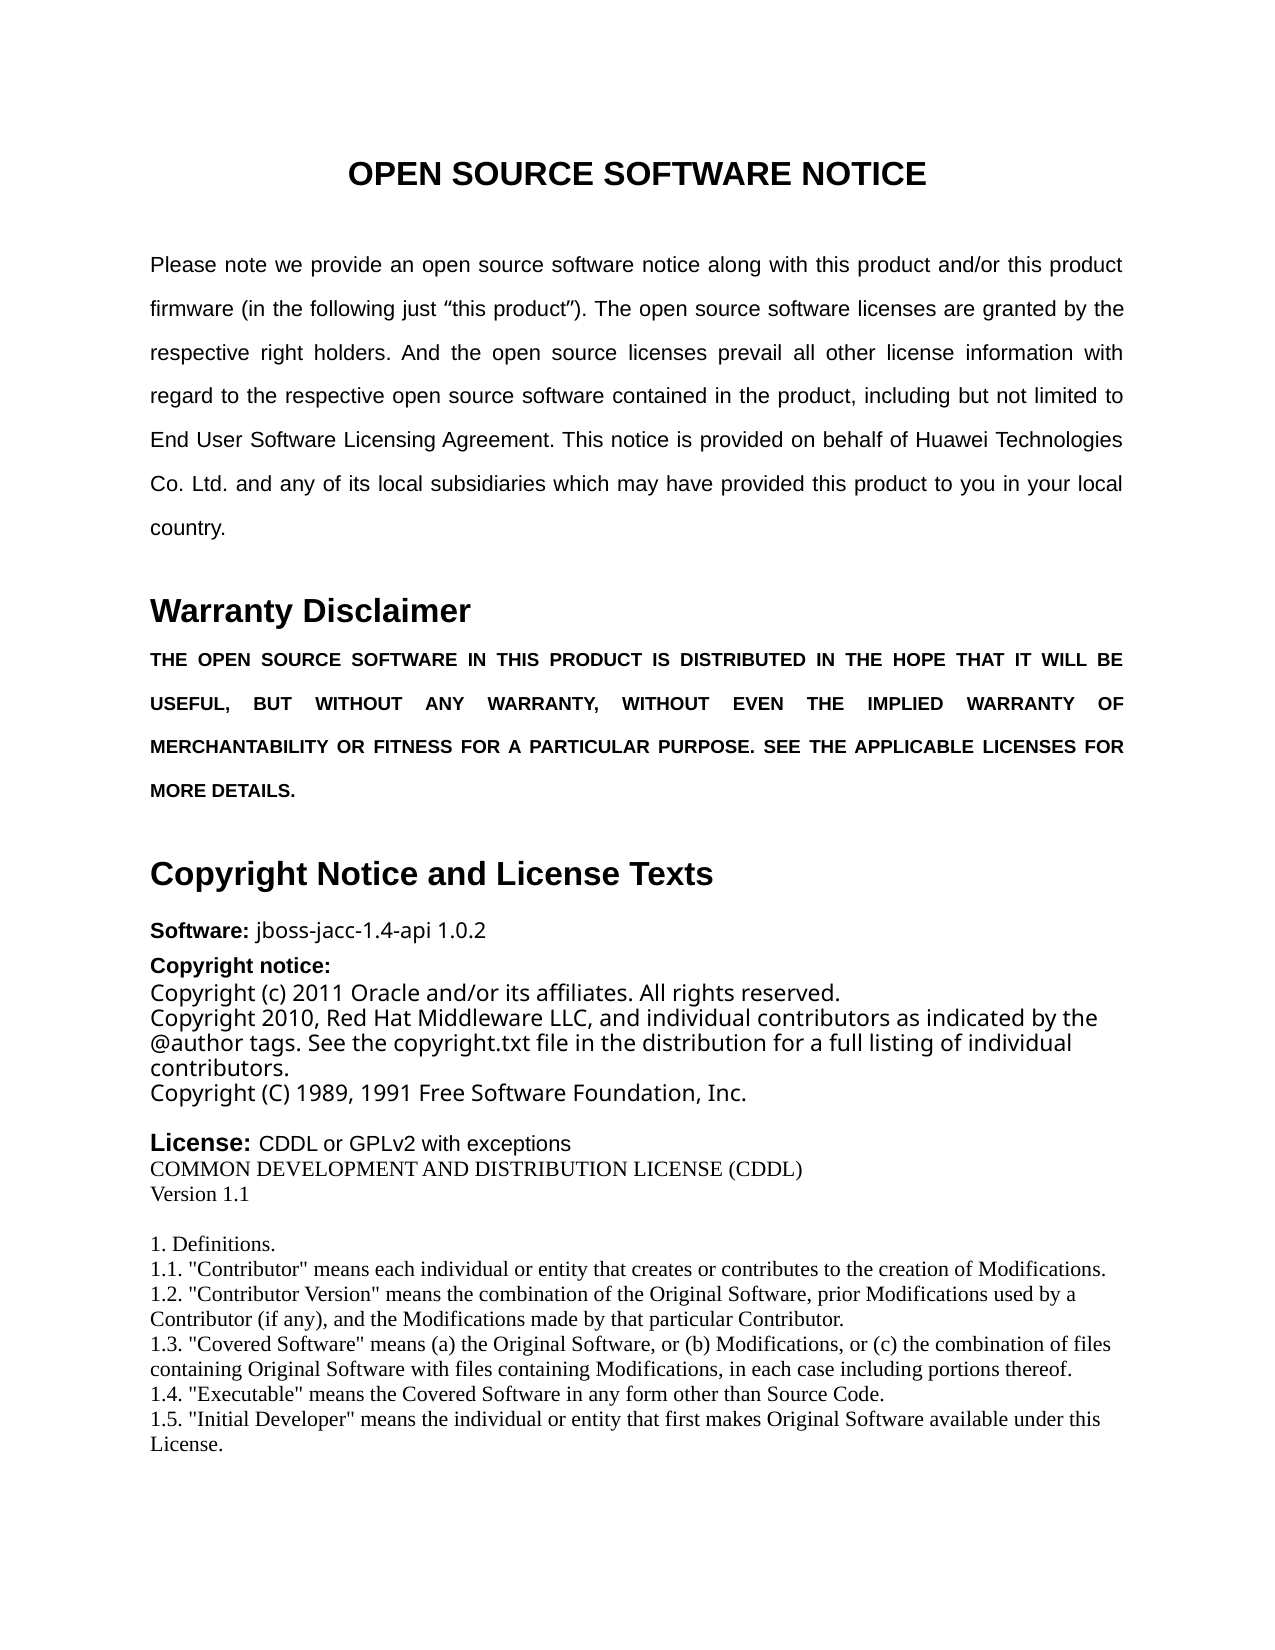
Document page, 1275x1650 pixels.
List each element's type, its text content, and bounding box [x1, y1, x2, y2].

text 1.1. "Contributor" means each individual or entity that creates or contributes to the creation of Modifications. [150, 1256, 1125, 1281]
text Copyright (c) 2011 Oracle and/or its affiliates. All rights reserved. Copyright 2010, Red Hat Middleware LLC, and individual contributors as indicated by the @author tags. See the copyright.txt file in the distribution for a full listing of individual contributors. Copyright (C) 1989, 1991 Free Software Foundation, Inc. [150, 981, 1125, 1131]
text OPEN SOURCE SOFTWARE NOTICE [150, 150, 1125, 194]
text Please note we provide an open source software notice along with this product and/or this product firmware (in the following just “this product”). The open source software licenses are granted by the respective right holders. And the open source licenses prevail all other license information with regard to the respective open source software contained in the product, including but not limited to End User Software Licensing Agreement. This notice is provided on behalf of Huawei Technologies Co. Ltd. and any of its local subsidiaries which may have provided this product to you in your local country. [150, 237, 1125, 544]
text Software: jboss-jacc-1.4-api 1.0.2 [150, 919, 1125, 944]
text 1.4. "Executable" means the Covered Software in any form other than Source Code. [150, 1381, 1125, 1406]
text The open source software in this product is distributed in the hope that it will be useful, but WITHOUT ANY WARRANTY, without even the implied warranty of MERCHANTABILITY or FITNESS FOR A PARTICULAR PURPOSE. See the applicable licenses for more details. [150, 631, 1125, 806]
text 1.2. "Contributor Version" means the combination of the Original Software, prior Modifications used by a Contributor (if any), and the Modifications made by that particular Contributor. [150, 1281, 1125, 1331]
text 1.3. "Covered Software" means (a) the Original Software, or (b) Modifications, or (c) the combination of files containing Original Software with files containing Modifications, in each case including portions thereof. [150, 1331, 1125, 1381]
text Copyright Notice and License Texts [150, 850, 1125, 894]
text Copyright notice: [150, 944, 1125, 981]
text Version 1.1 [150, 1181, 1125, 1206]
text Warranty Disclaimer [150, 587, 1125, 631]
text 1. Definitions. [150, 1231, 1125, 1256]
text COMMON DEVELOPMENT AND DISTRIBUTION LICENSE (CDDL) [150, 1156, 1125, 1181]
text License: CDDL or GPLv2 with exceptions [150, 1131, 1125, 1156]
text 1.5. "Initial Developer" means the individual or entity that first makes Original Software available under this License. [150, 1406, 1125, 1456]
